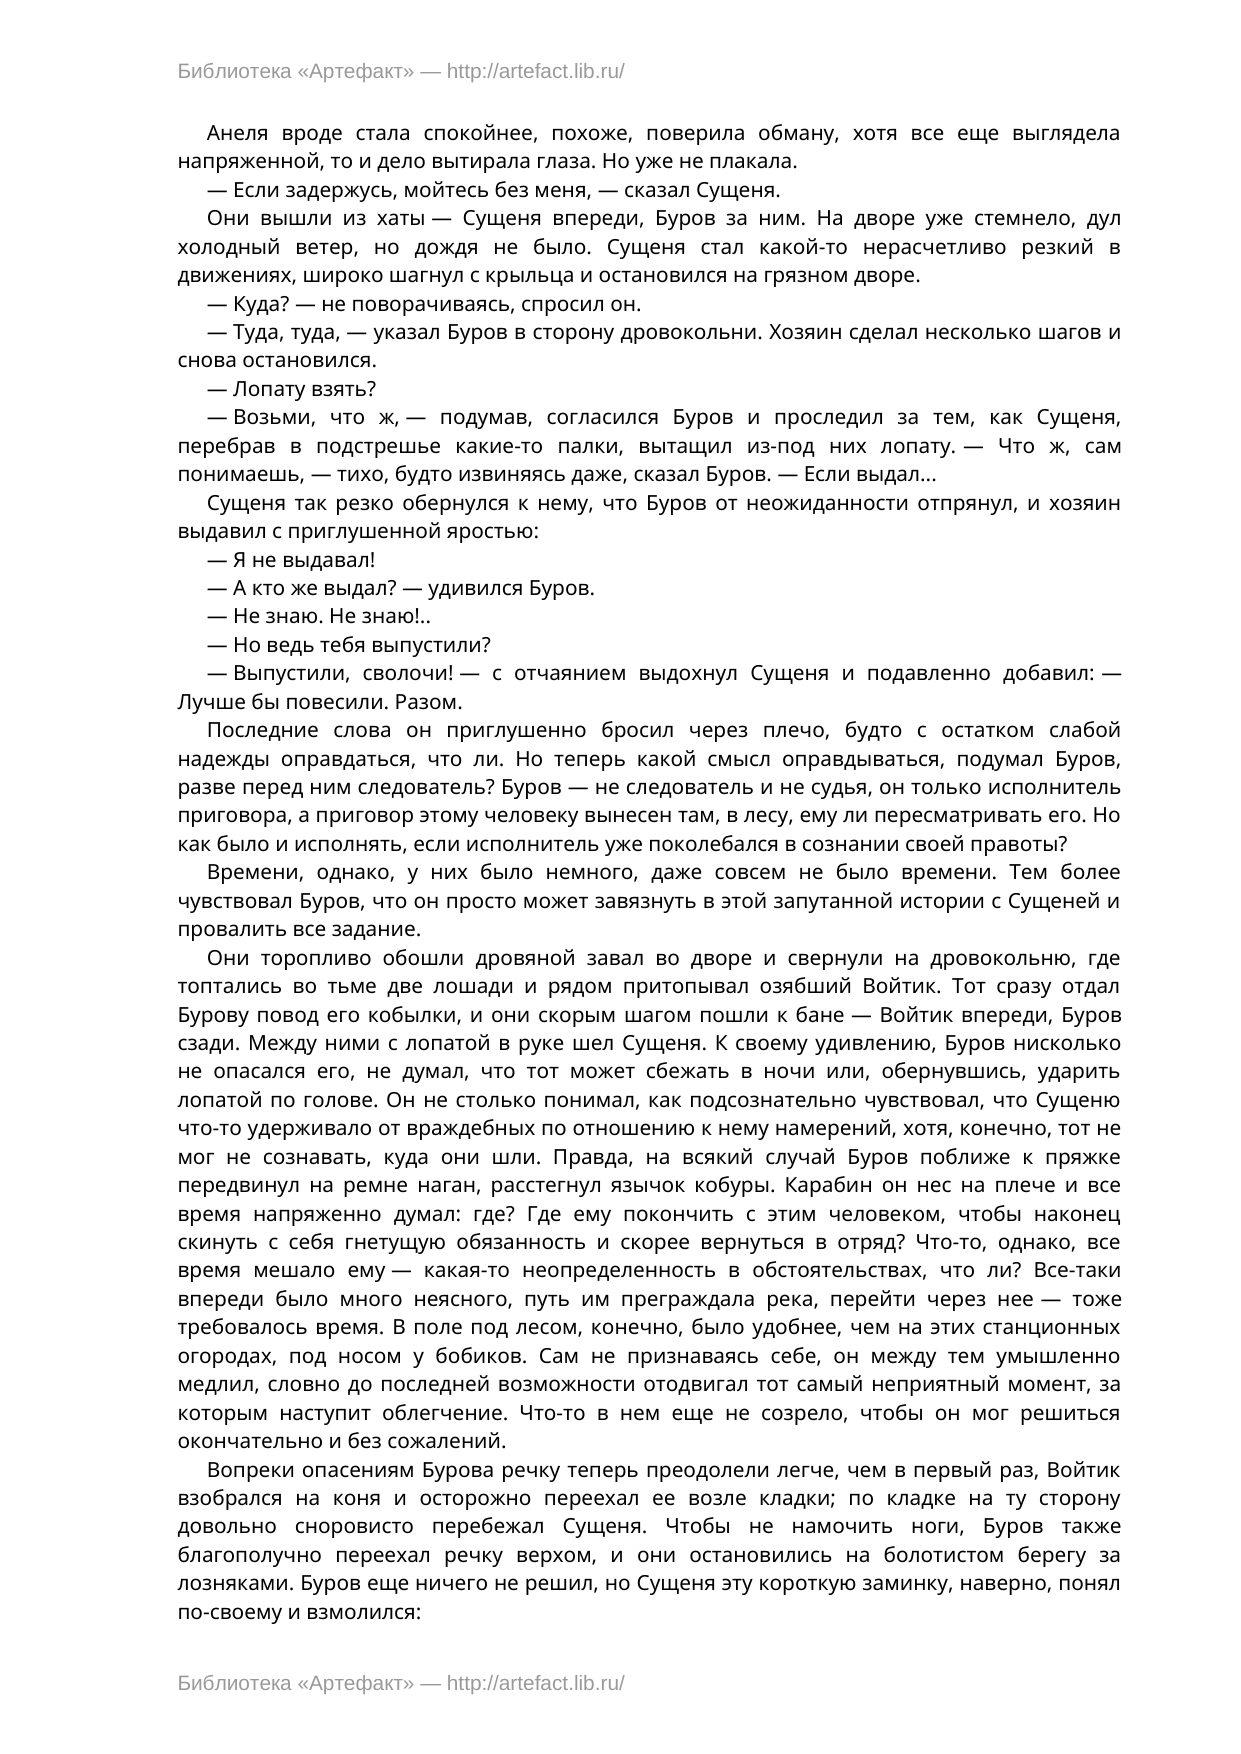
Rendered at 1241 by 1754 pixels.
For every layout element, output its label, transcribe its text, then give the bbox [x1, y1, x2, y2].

text Времени, однако, у них было немного, даже совсем не было времени. Тем более чувствовал Буров, что он просто может завязнуть в этой запутанной истории с Сущеней и провалить все задание. [177, 857, 1122, 943]
text Сущеня так резко обернулся к нему, что Буров от неожиданности отпрянул, и хозяин выдавил с приглушенной яростью: [177, 488, 1122, 545]
text Они вышли из хаты — Сущеня впереди, Буров за ним. На дворе уже стемнело, дул холодный ветер, но дождя не было. Сущеня стал какой-то нерасчетливо резкий в движениях, широко шагнул с крыльца и остановился на грязном дворе. [177, 203, 1122, 289]
text — А кто же выдал? — удивился Буров. [177, 573, 1122, 602]
text Вопреки опасениям Бурова речку теперь преодолели легче, чем в первый раз, Войтик взобрался на коня и осторожно переехал ее возле кладки; по кладке на ту сторону довольно сноровисто перебежал Сущеня. Чтобы не намочить ноги, Буров также благополучно переехал речку верхом, и они остановились на болотистом берегу за лозняками. Буров еще ничего не решил, но Сущеня эту короткую заминку, наверно, понял по-своему и взмолился: [177, 1455, 1122, 1625]
text — Возьми, что ж, — подумав, согласился Буров и проследил за тем, как Сущеня, перебрав в подстрешье какие-то палки, вытащил из-под них лопату. — Что ж, сам понимаешь, — тихо, будто извиняясь даже, сказал Буров. — Если выдал... [177, 402, 1122, 488]
text — Но ведь тебя выпустили? [177, 630, 1122, 658]
text Последние слова он приглушенно бросил через плечо, будто с остатком слабой надежды оправдаться, что ли. Но теперь какой смысл оправдываться, подумал Буров, разве перед ним следователь? Буров — не следователь и не судья, он только исполнитель приговора, а приговор этому человеку вынесен там, в лесу, ему ли пересматривать его. Но как было и исполнять, если исполнитель уже поколебался в сознании своей правоты? [177, 715, 1122, 857]
text Анеля вроде стала спокойнее, похоже, поверила обману, хотя все еще выглядела напряженной, то и дело вытирала глаза. Но уже не плакала. [177, 118, 1122, 175]
text — Я не выдавал! [177, 545, 1122, 573]
text — Выпустили, сволочи! — с отчаянием выдохнул Сущеня и подавленно добавил: — Лучше бы повесили. Разом. [177, 658, 1122, 715]
text — Туда, туда, — указал Буров в сторону дровокольни. Хозяин сделал несколько шагов и снова остановился. [177, 317, 1122, 374]
text — Куда? — не поворачиваясь, спросил он. [177, 289, 1122, 317]
text — Лопату взять? [177, 374, 1122, 402]
text — Если задержусь, мойтесь без меня, — сказал Сущеня. [177, 175, 1122, 203]
text — Не знаю. Не знаю!.. [177, 602, 1122, 630]
text Они торопливо обошли дровяной завал во дворе и свернули на дровокольню, где топтались во тьме две лошади и рядом притопывал озябший Войтик. Тот сразу отдал Бурову повод его кобылки, и они скорым шагом пошли к бане — Войтик впереди, Буров сзади. Между ними с лопатой в руке шел Сущеня. К своему удивлению, Буров нисколько не опасался его, не думал, что тот может сбежать в ночи или, обернувшись, ударить лопатой по голове. Он не столько понимал, как подсознательно чувствовал, что Сущеню что-то удерживало от враждебных по отношению к нему намерений, хотя, конечно, тот не мог не сознавать, куда они шли. Правда, на всякий случай Буров поближе к пряжке передвинул на ремне наган, расстегнул язычок кобуры. Карабин он нес на плече и все время напряженно думал: где? Где ему покончить с этим человеком, чтобы наконец скинуть с себя гнетущую обязанность и скорее вернуться в отряд? Что-то, однако, все время мешало ему — какая-то неопределенность в обстоятельствах, что ли? Все-таки впереди было много неясного, путь им преграждала река, перейти через нее — тоже требовалось время. В поле под лесом, конечно, было удобнее, чем на этих станционных огородах, под носом у бобиков. Сам не признаваясь себе, он между тем умышленно медлил, словно до последней возможности отодвигал тот самый неприятный момент, за которым наступит облегчение. Что-то в нем еще не созрело, чтобы он мог решиться окончательно и без сожалений. [177, 943, 1122, 1455]
